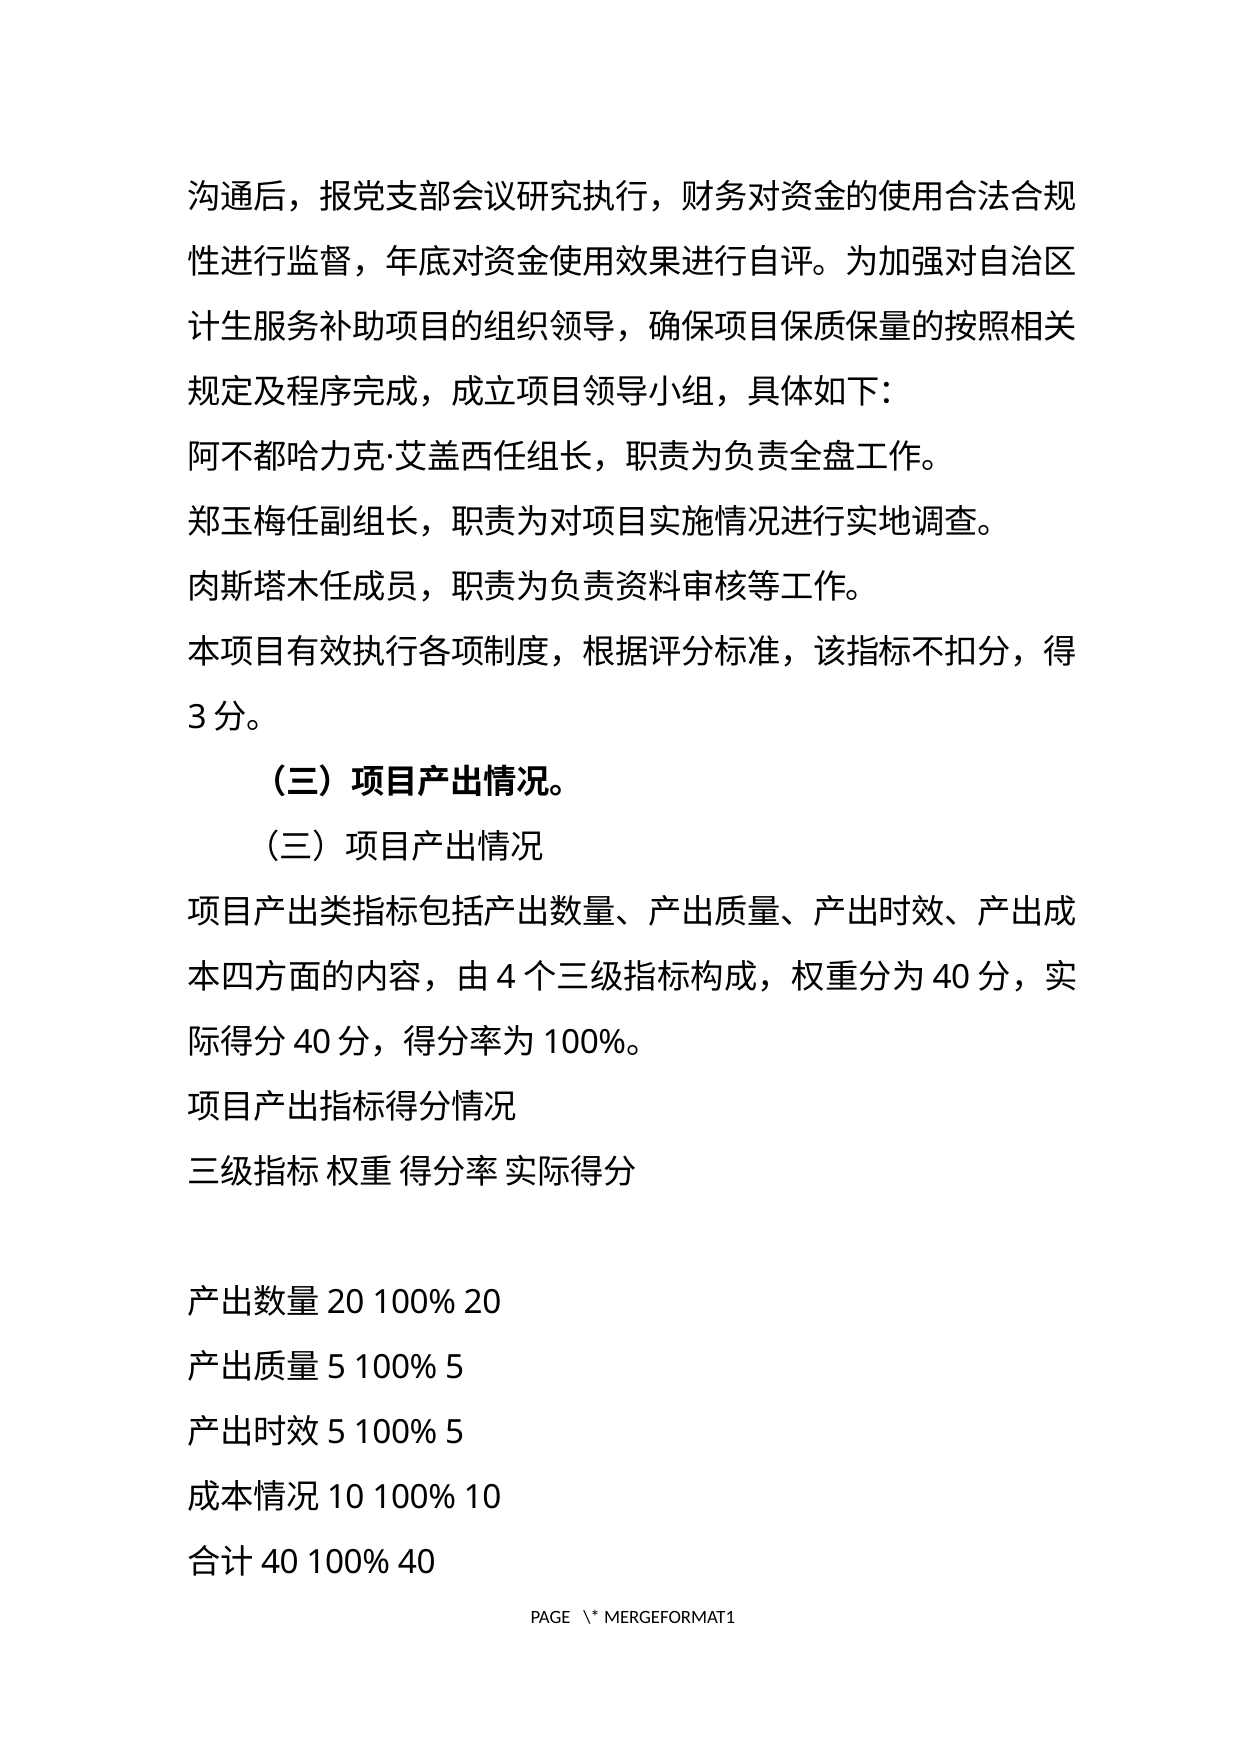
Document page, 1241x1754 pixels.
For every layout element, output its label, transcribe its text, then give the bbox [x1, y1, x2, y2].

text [187, 162, 1078, 747]
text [187, 812, 1078, 1592]
text （三）项目产出情况。 [187, 747, 1078, 812]
